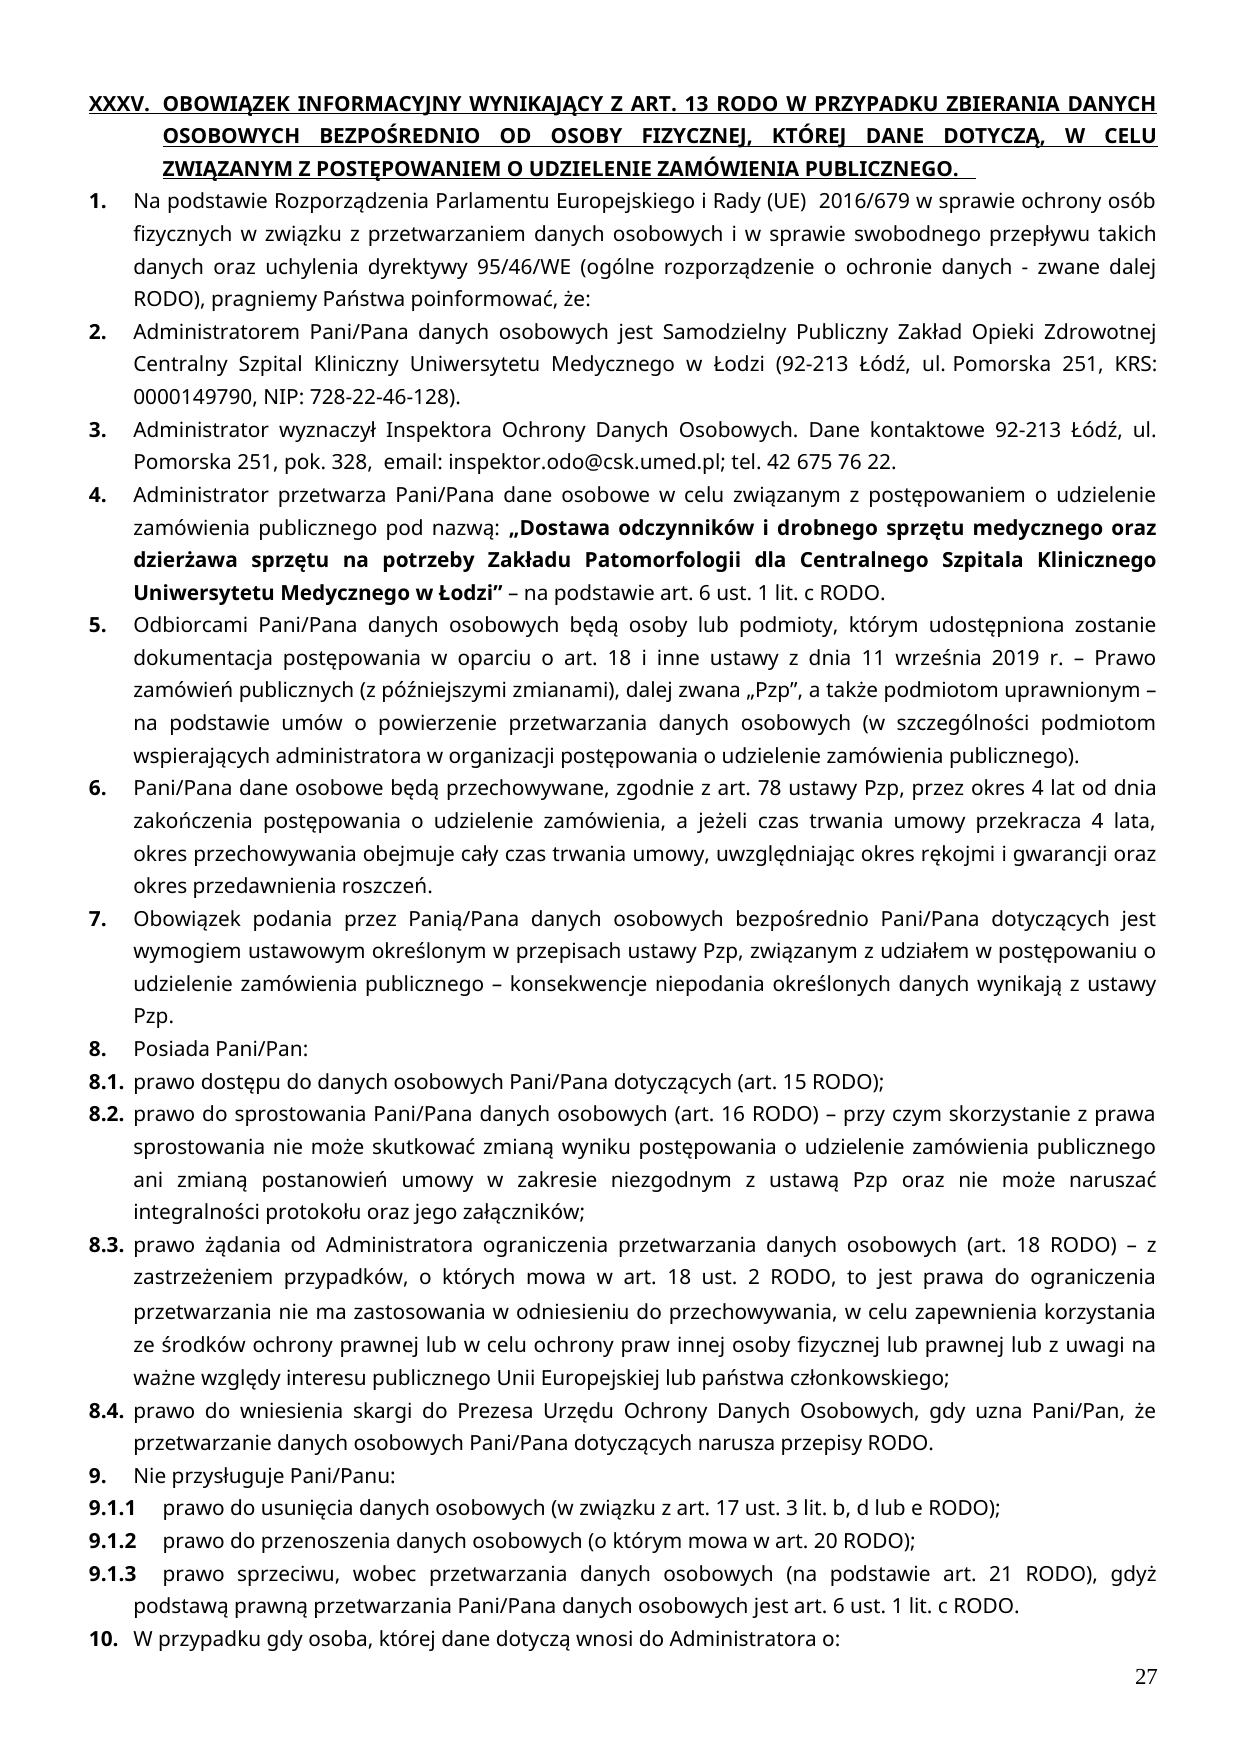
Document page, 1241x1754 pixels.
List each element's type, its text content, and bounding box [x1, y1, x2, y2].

list Odbiorcami Pani/Pana danych osobowych będą osoby lub podmioty, którym udostępniona zostanie dokumentacja postępowania w oparciu o art. 18 i inne ustawy z dnia 11 września 2019 r. – Prawo zamówień publicznych (z późniejszymi zmianami), dalej zwana „Pzp”, a także podmiotom uprawnionym – na podstawie umów o powierzenie przetwarzania danych osobowych (w szczególności podmiotom wspierających administratora w organizacji postępowania o udzielenie zamówienia publicznego). [89, 610, 1157, 769]
list Nie przysługuje Pani/Panu: [89, 1461, 1157, 1489]
list Administrator przetwarza Pani/Pana dane osobowe w celu związanym z postępowaniem o udzielenie zamówienia publicznego pod nazwą: „Dostawa odczynników i drobnego sprzętu medycznego oraz dzierżawa sprzętu na potrzeby Zakładu Patomorfologii dla Centralnego Szpitala Klinicznego Uniwersytetu Medycznego w Łodzi” – na podstawie art. 6 ust. 1 lit. c RODO. [89, 480, 1157, 606]
list Administrator wyznaczył Inspektora Ochrony Danych Osobowych. Dane kontaktowe 92-213 Łódź, ul. Pomorska 251, pok. 328, email: inspektor.odo@csk.umed.pl; tel. 42 675 76 22. [89, 415, 1157, 476]
list OBOWIĄZEK INFORMACYJNY WYNIKAJĄCY Z ART. 13 RODO W PRZYPADKU ZBIERANIA DANYCH OSOBOWYCH BEZPOŚREDNIO OD OSOBY FIZYCZNEJ, KTÓREJ DANE DOTYCZĄ, W CELU ZWIĄZANYM Z POSTĘPOWANIEM O UDZIELENIE ZAMÓWIENIA PUBLICZNEGO. [89, 89, 1157, 113]
list prawo sprzeciwu, wobec przetwarzania danych osobowych (na podstawie art. 21 RODO), gdyż podstawą prawną przetwarzania Pani/Pana danych osobowych jest art. 6 ust. 1 lit. c RODO. [89, 1559, 1157, 1620]
list Posiada Pani/Pan: [89, 1034, 1157, 1063]
list prawo żądania od Administratora ograniczenia przetwarzania danych osobowych (art. 18 RODO) – z zastrzeżeniem przypadków, o których mowa w art. 18 ust. 2 RODO, to jest prawa do ograniczenia przetwarzania nie ma zastosowania w odniesieniu do przechowywania, w celu zapewnienia korzystania ze środków ochrony prawnej lub w celu ochrony praw innej osoby fizycznej lub prawnej lub z uwagi na ważne względy interesu publicznego Unii Europejskiej lub państwa członkowskiego; [89, 1230, 1157, 1392]
list W przypadku gdy osoba, której dane dotyczą wnosi do Administratora o: [89, 1624, 1157, 1652]
list prawo do usunięcia danych osobowych (w związku z art. 17 ust. 3 lit. b, d lub e RODO); [89, 1493, 1157, 1522]
list OBOWIĄZEK INFORMACYJNY WYNIKAJĄCY Z ART. 13 RODO W PRZYPADKU ZBIERANIA DANYCH OSOBOWYCH BEZPOŚREDNIO OD OSOBY FIZYCZNEJ, KTÓREJ DANE DOTYCZĄ, W CELU ZWIĄZANYM Z POSTĘPOWANIEM O UDZIELENIE ZAMÓWIENIA PUBLICZNEGO. [89, 114, 1157, 182]
list prawo do sprostowania Pani/Pana danych osobowych (art. 16 RODO) – przy czym skorzystanie z prawa sprostowania nie może skutkować zmianą wyniku postępowania o udzielenie zamówienia publicznego ani zmianą postanowień umowy w zakresie niezgodnym z ustawą Pzp oraz nie może naruszać integralności protokołu oraz jego załączników; [89, 1099, 1157, 1226]
list prawo do przenoszenia danych osobowych (o którym mowa w art. 20 RODO); [89, 1526, 1157, 1554]
list Na podstawie Rozporządzenia Parlamentu Europejskiego i Rady (UE) 2016/679 w sprawie ochrony osób fizycznych w związku z przetwarzaniem danych osobowych i w sprawie swobodnego przepływu takich danych oraz uchylenia dyrektywy 95/46/WE (ogólne rozporządzenie o ochronie danych - zwane dalej RODO), pragniemy Państwa poinformować, że: [89, 187, 1157, 313]
list prawo dostępu do danych osobowych Pani/Pana dotyczących (art. 15 RODO); [89, 1067, 1157, 1095]
list Administratorem Pani/Pana danych osobowych jest Samodzielny Publiczny Zakład Opieki Zdrowotnej Centralny Szpital Kliniczny Uniwersytetu Medycznego w Łodzi (92-213 Łódź, ul. Pomorska 251, KRS: 0000149790, NIP: 728-22-46-128). [89, 317, 1157, 411]
list prawo do wniesienia skargi do Prezesa Urzędu Ochrony Danych Osobowych, gdy uzna Pani/Pan, że przetwarzanie danych osobowych Pani/Pana dotyczących narusza przepisy RODO. [89, 1396, 1157, 1457]
list Obowiązek podania przez Panią/Pana danych osobowych bezpośrednio Pani/Pana dotyczących jest wymogiem ustawowym określonym w przepisach ustawy Pzp, związanym z udziałem w postępowaniu o udzielenie zamówienia publicznego – konsekwencje niepodania określonych danych wynikają z ustawy Pzp. [89, 904, 1157, 1030]
list Pani/Pana dane osobowe będą przechowywane, zgodnie z art. 78 ustawy Pzp, przez okres 4 lat od dnia zakończenia postępowania o udzielenie zamówienia, a jeżeli czas trwania umowy przekracza 4 lata, okres przechowywania obejmuje cały czas trwania umowy, uwzględniając okres rękojmi i gwarancji oraz okres przedawnienia roszczeń. [89, 773, 1157, 900]
